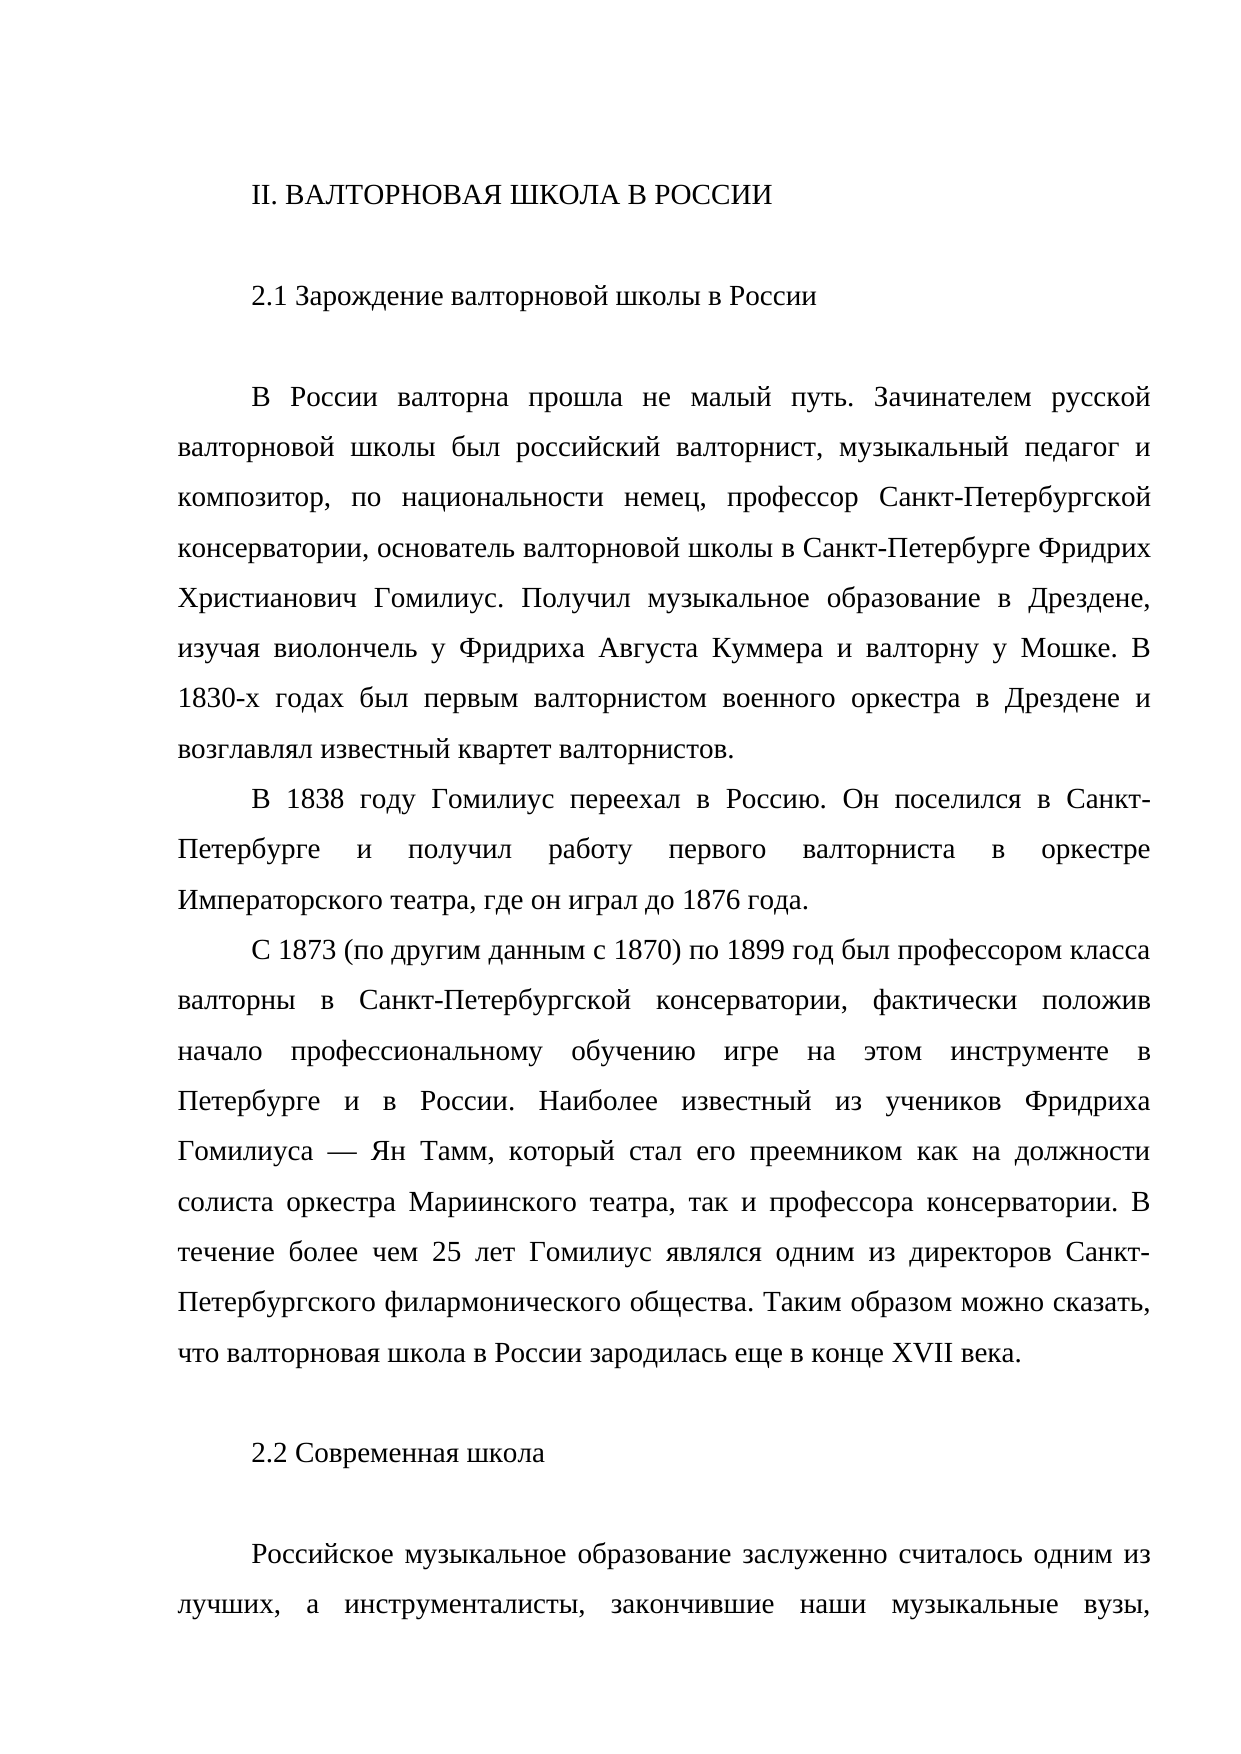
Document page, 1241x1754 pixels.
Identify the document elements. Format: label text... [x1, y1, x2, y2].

text II. ВАЛТОРНОВАЯ ШКОЛА В РОССИИ [177, 177, 1152, 211]
text С 1873 (по другим данным с 1870) по 1899 год был профессором класса валторны в Санкт-Петербургской консерватории, фактически положив начало профессиональному обучению игре на этом инструменте в Петербурге и в России. Наиболее известный из учеников Фридриха Гомилиуса — Ян Тамм, который стал его преемником как на должности солиста оркестра Мариинского театра, так и профессора консерватории. В течение более чем 25 лет Гомилиус являлся одним из директоров Санкт-Петербургского филармонического общества. Таким образом можно сказать, что валторновая школа в России зародилась еще в конце XVII века. [177, 932, 1152, 1368]
text 2.1 Зарождение валторновой школы в России [177, 278, 1152, 312]
text 2.2 Современная школа [177, 1435, 1152, 1469]
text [177, 1536, 1152, 1620]
text В 1838 году Гомилиус переехал в Россию. Он поселился в Санкт-Петербурге и получил работу первого валторниста в оркестре Императорского театра, где он играл до 1876 года. [177, 781, 1152, 915]
text В России валторна прошла не малый путь. Зачинателем русской валторновой школы был российский валторнист, музыкальный педагог и композитор, по национальности немец, профессор Санкт-Петербургской консерватории, основатель валторновой школы в Санкт-Петербурге Фридрих Христианович Гомилиус. Получил музыкальное образование в Дрездене, изучая виолончель у Фридриха Августа Куммера и валторну у Мошке. В 1830-х годах был первым валторнистом военного оркестра в Дрездене и возглавлял известный квартет валторнистов. [177, 379, 1152, 764]
